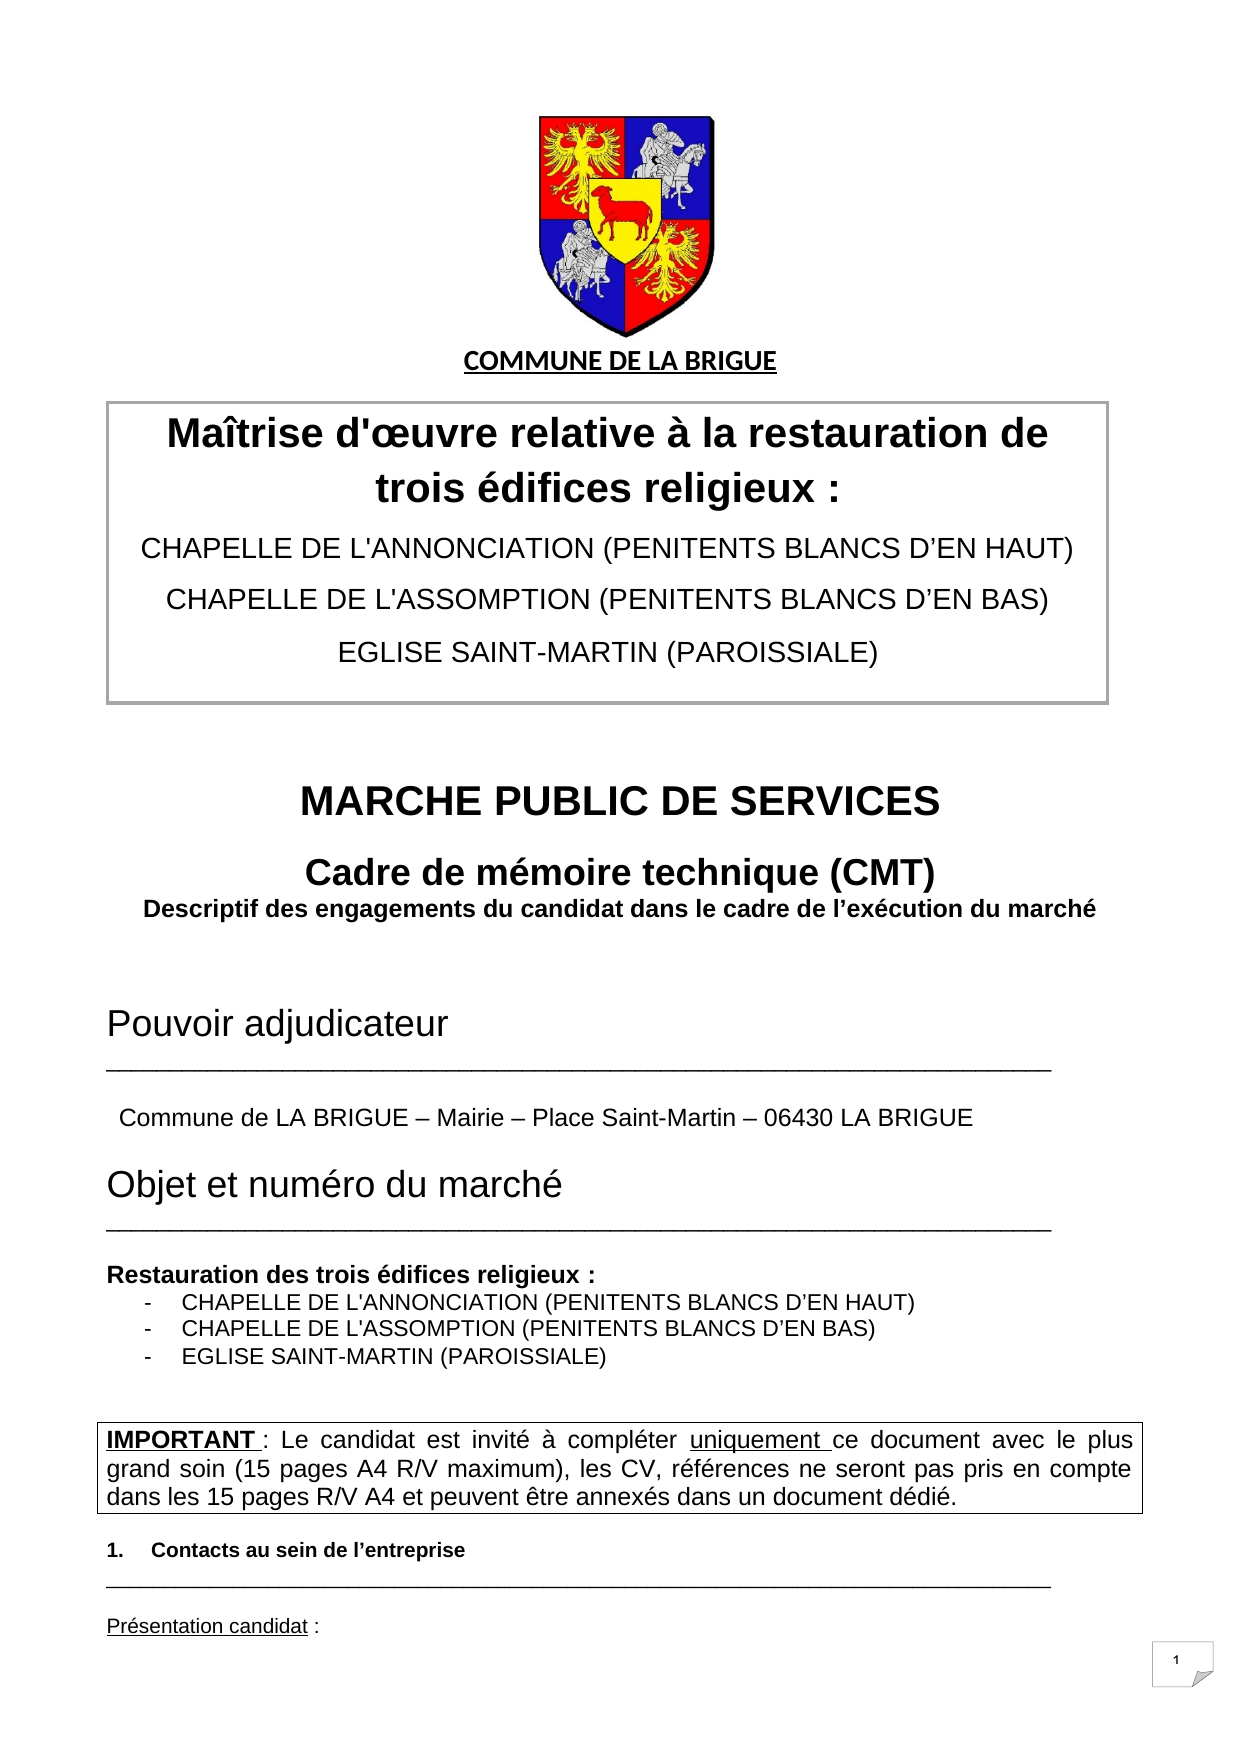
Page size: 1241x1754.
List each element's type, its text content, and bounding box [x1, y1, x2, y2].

text Descriptif des engagements du candidat dans le cadre de l’exécution du marché [106, 894, 1134, 922]
table_header Maîtrise d'œuvre relative à la restauration de trois édifices religieux : CHAPELLE DE L'ANNONCIATION (PENITENTS BLANCS D’EN HAUT) CHAPELLE DE L'ASSOMPTION (PENITENTS BLANCS D’EN BAS) EGLISE SAINT‐MARTIN (PAROISSIALE) [109, 404, 1106, 701]
picture [535, 112, 717, 342]
text Pouvoir adjudicateur [106, 1002, 1134, 1045]
list CHAPELLE DE L'ANNONCIATION (PENITENTS BLANCS D’EN HAUT) [144, 1289, 1134, 1315]
text COMMUNE DE LA BRIGUE [106, 342, 1134, 377]
text MARCHE PUBLIC DE SERVICES [106, 776, 1134, 824]
text Objet et numéro du marché [106, 1162, 1134, 1206]
list CHAPELLE DE L'ASSOMPTION (PENITENTS BLANCS D’EN BAS) [144, 1315, 1134, 1341]
text Présentation candidat : [106, 1614, 1134, 1638]
list Contacts au sein de l’entreprise [106, 1538, 1134, 1562]
text IMPORTANT : Le candidat est invité à compléter uniquement ce document avec le plus grand soin (15 pages A4 R/V maximum), les CV, références ne seront pas pris en compte dans les 15 pages R/V A4 et peuvent être annexés dans un document dédié. [98, 1423, 1142, 1513]
text Restauration des trois édifices religieux : [106, 1260, 1134, 1289]
list EGLISE SAINT‐MARTIN (PAROISSIALE) [144, 1341, 1134, 1369]
text Commune de LA BRIGUE – Mairie – Place Saint-Martin – 06430 LA BRIGUE [118, 1103, 1125, 1132]
text Cadre de mémoire technique (CMT) [106, 851, 1134, 894]
